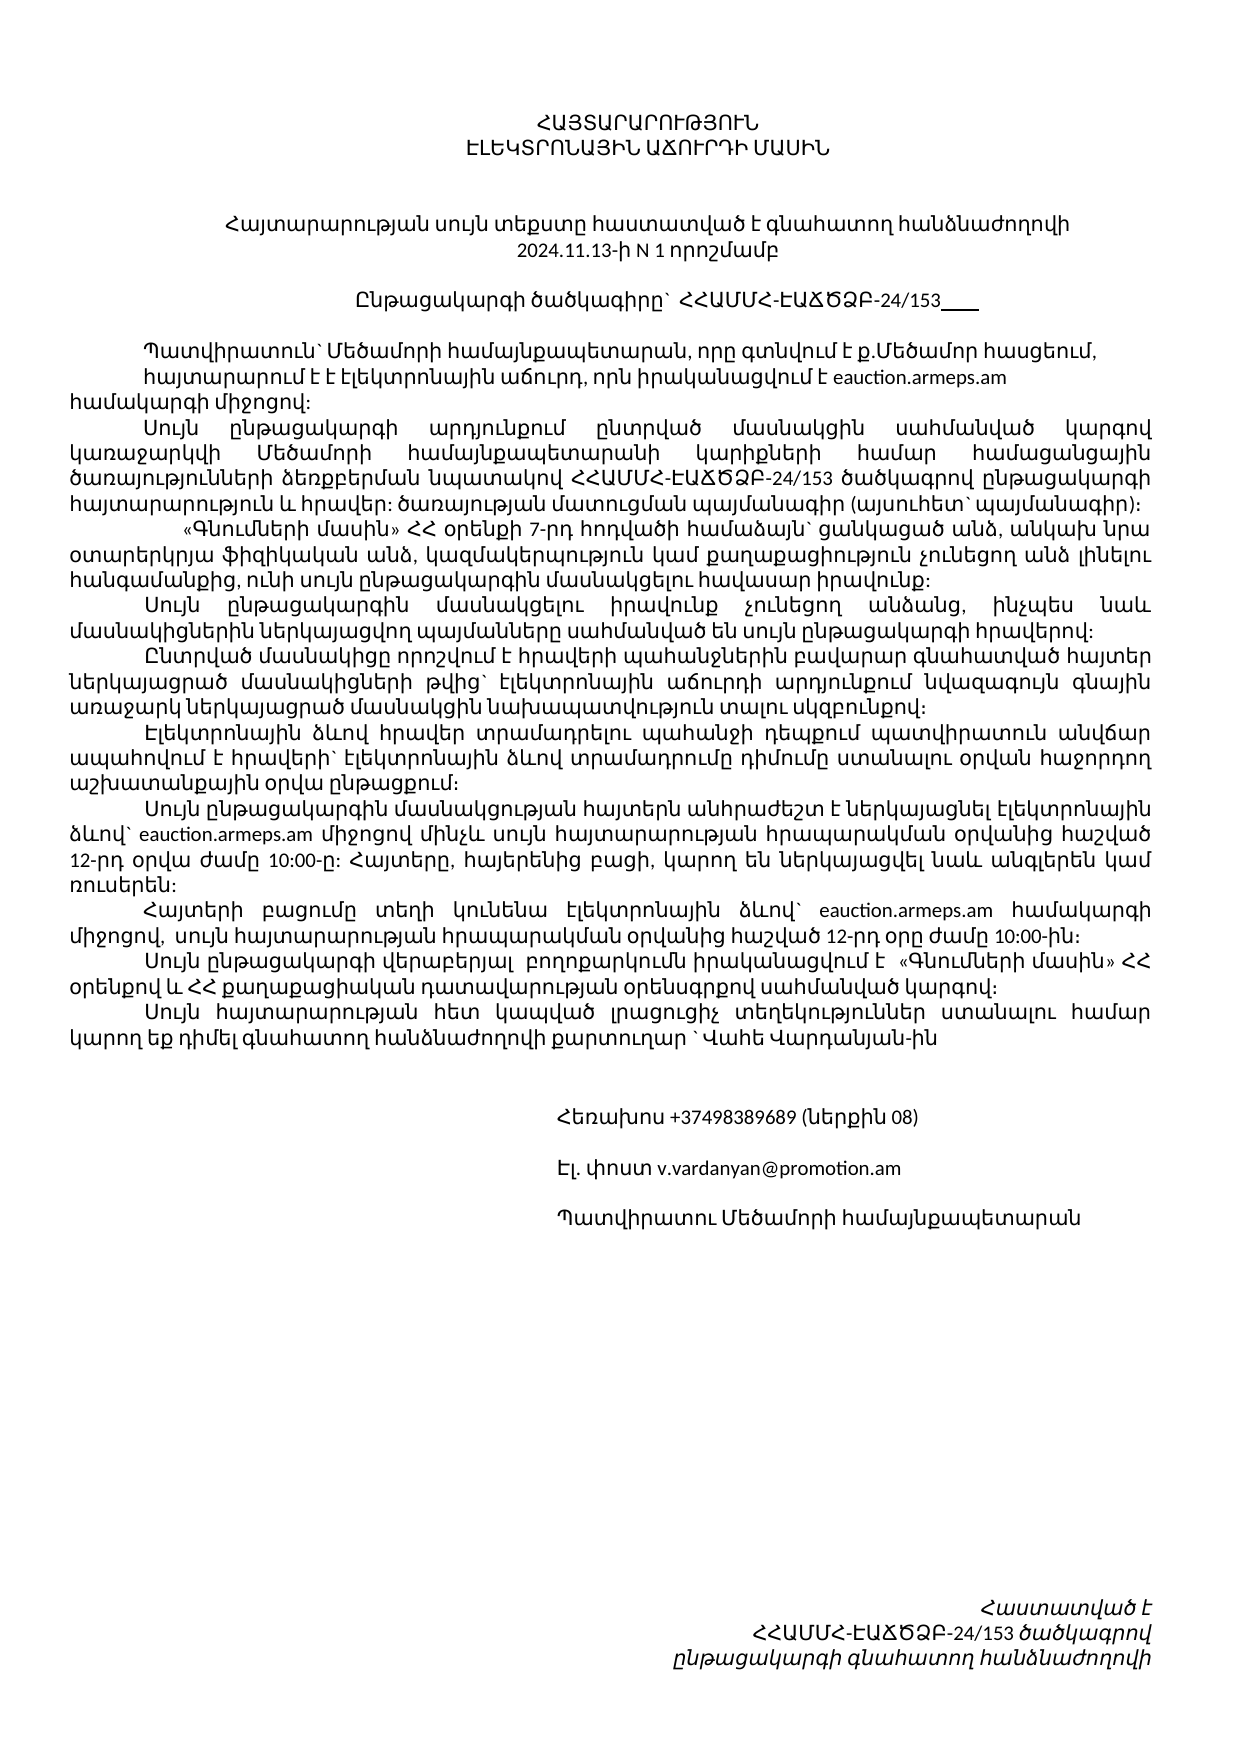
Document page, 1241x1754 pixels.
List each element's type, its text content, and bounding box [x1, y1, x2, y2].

text Հեռախոս +37498389689 (ներքին 08) [69, 1104, 1152, 1129]
text Էլ. փոստ v.vardanyan@promotion.am [69, 1155, 1152, 1180]
text Հայտերի բացումը տեղի կունենա էլեկտրոնային ձևով` eauction.armeps.am համակարգի միջոցով, սույն հայտարարության հրապարակման օրվանից հաշված 12-րդ օրը ժամը 10:00-ին։ [69, 898, 1152, 948]
text Պատվիրատու Մեծամորի համայնքապետարան [69, 1206, 1152, 1231]
text ընթացակարգի գնահատող հանձնաժողովի [69, 1646, 1152, 1671]
text Սույն ընթացակարգին մասնակցության հայտերն անհրաժեշտ է ներկայացնել էլեկտրոնային ձևով` eauction.armeps.am միջոցով մինչև սույն հայտարարության հրապարակման օրվանից հաշված 12-րդ օրվա ժամը 10:00-ը: Հայտերը, հայերենից բացի, կարող են ներկայացվել նաև անգլերեն կամ ռուսերեն: [69, 796, 1152, 898]
text Էլեկտրոնային ձևով հրավեր տրամադրելու պահանջի դեպքում պատվիրատուն անվճար ապահովում է հրավերի` էլեկտրոնային ձևով տրամադրումը դիմումը ստանալու օրվան հաջորդող աշխատանքային օրվա ընթացքում։ [69, 720, 1152, 796]
text Սույն ընթացակարգին մասնակցելու իրավունք չունեցող անձանց, ինչպես նաև մասնակիցներին ներկայացվող պայմանները սահմանված են սույն ընթացակարգի հրավերով: [69, 593, 1152, 643]
text հայտարարում է է էլեկտրոնային աճուրդ, որն իրականացվում է eauction.armeps.am համակարգի միջոցով: [69, 364, 1152, 415]
text ՀՀԱՄՄՀ-ԷԱՃԾՁԲ-24/153 ծածկագրով [69, 1620, 1152, 1646]
text «Գնումների մասին» ՀՀ օրենքի 7-րդ հոդվածի համաձայն` ցանկացած անձ, անկախ նրա օտարերկրյա ֆիզիկական անձ, կազմակերպություն կամ քաղաքացիություն չունեցող անձ լինելու հանգամանքից, ունի սույն ընթացակարգին մասնակցելու հավասար իրավունք: [69, 516, 1152, 593]
text Հայտարարության սույն տեքստը հաստատված է գնահատող հանձնաժողովի [69, 211, 1152, 237]
text 2024.11.13 -ի N 1 որոշմամբ [69, 237, 1152, 262]
text Սույն ընթացակարգի վերաբերյալ բողոքարկումն իրականացվում է «Գնումների մասին» ՀՀ օրենքով և ՀՀ քաղաքացիական դատավարության օրենսգրքով սահմանված կարգով։ [69, 948, 1152, 999]
text ՀԱՅՏԱՐԱՐՈՒԹՅՈՒՆ [69, 110, 1152, 135]
text Ընթացակարգի ծածկագիրը` ՀՀԱՄՄՀ-ԷԱՃԾՁԲ-24/153 [69, 288, 1152, 313]
text ԷԼԵԿՏՐՈՆԱՅԻՆ ԱՃՈՒՐԴԻ ՄԱՍԻՆ [69, 135, 1152, 161]
text Սույն հայտարարության հետ կապված լրացուցիչ տեղեկություններ ստանալու համար կարող եք դիմել գնահատող հանձնաժողովի քարտուղար ` Վահե Վարդանյան-ին [69, 999, 1152, 1050]
text Սույն ընթացակարգի արդյունքում ընտրված մասնակցին սահմանված կարգով կառաջարկվի Մեծամորի համայնքապետարանի կարիքների համար համացանցային ծառայությունների ձեռքբերման նպատակով ՀՀԱՄՄՀ-ԷԱՃԾՁԲ-24/153 ծածկագրով ընթացակարգի հայտարարություն և հրավեր: ծառայության մատուցման պայմանագիր (այսուհետ` պայմանագիր)։ [69, 415, 1152, 516]
text Պատվիրատուն` Մեծամորի համայնքապետարան, որը գտնվում է ք.Մեծամոր հասցեում, [69, 338, 1152, 364]
text Ընտրված մասնակիցը որոշվում է հրավերի պահանջներին բավարար գնահատված հայտեր ներկայացրած մասնակիցների թվից` էլեկտրոնային աճուրդի արդյունքում նվազագույն գնային առաջարկ ներկայացրած մասնակցին նախապատվություն տալու սկզբունքով։ [69, 643, 1152, 720]
text Հաստատված է [69, 1595, 1152, 1620]
